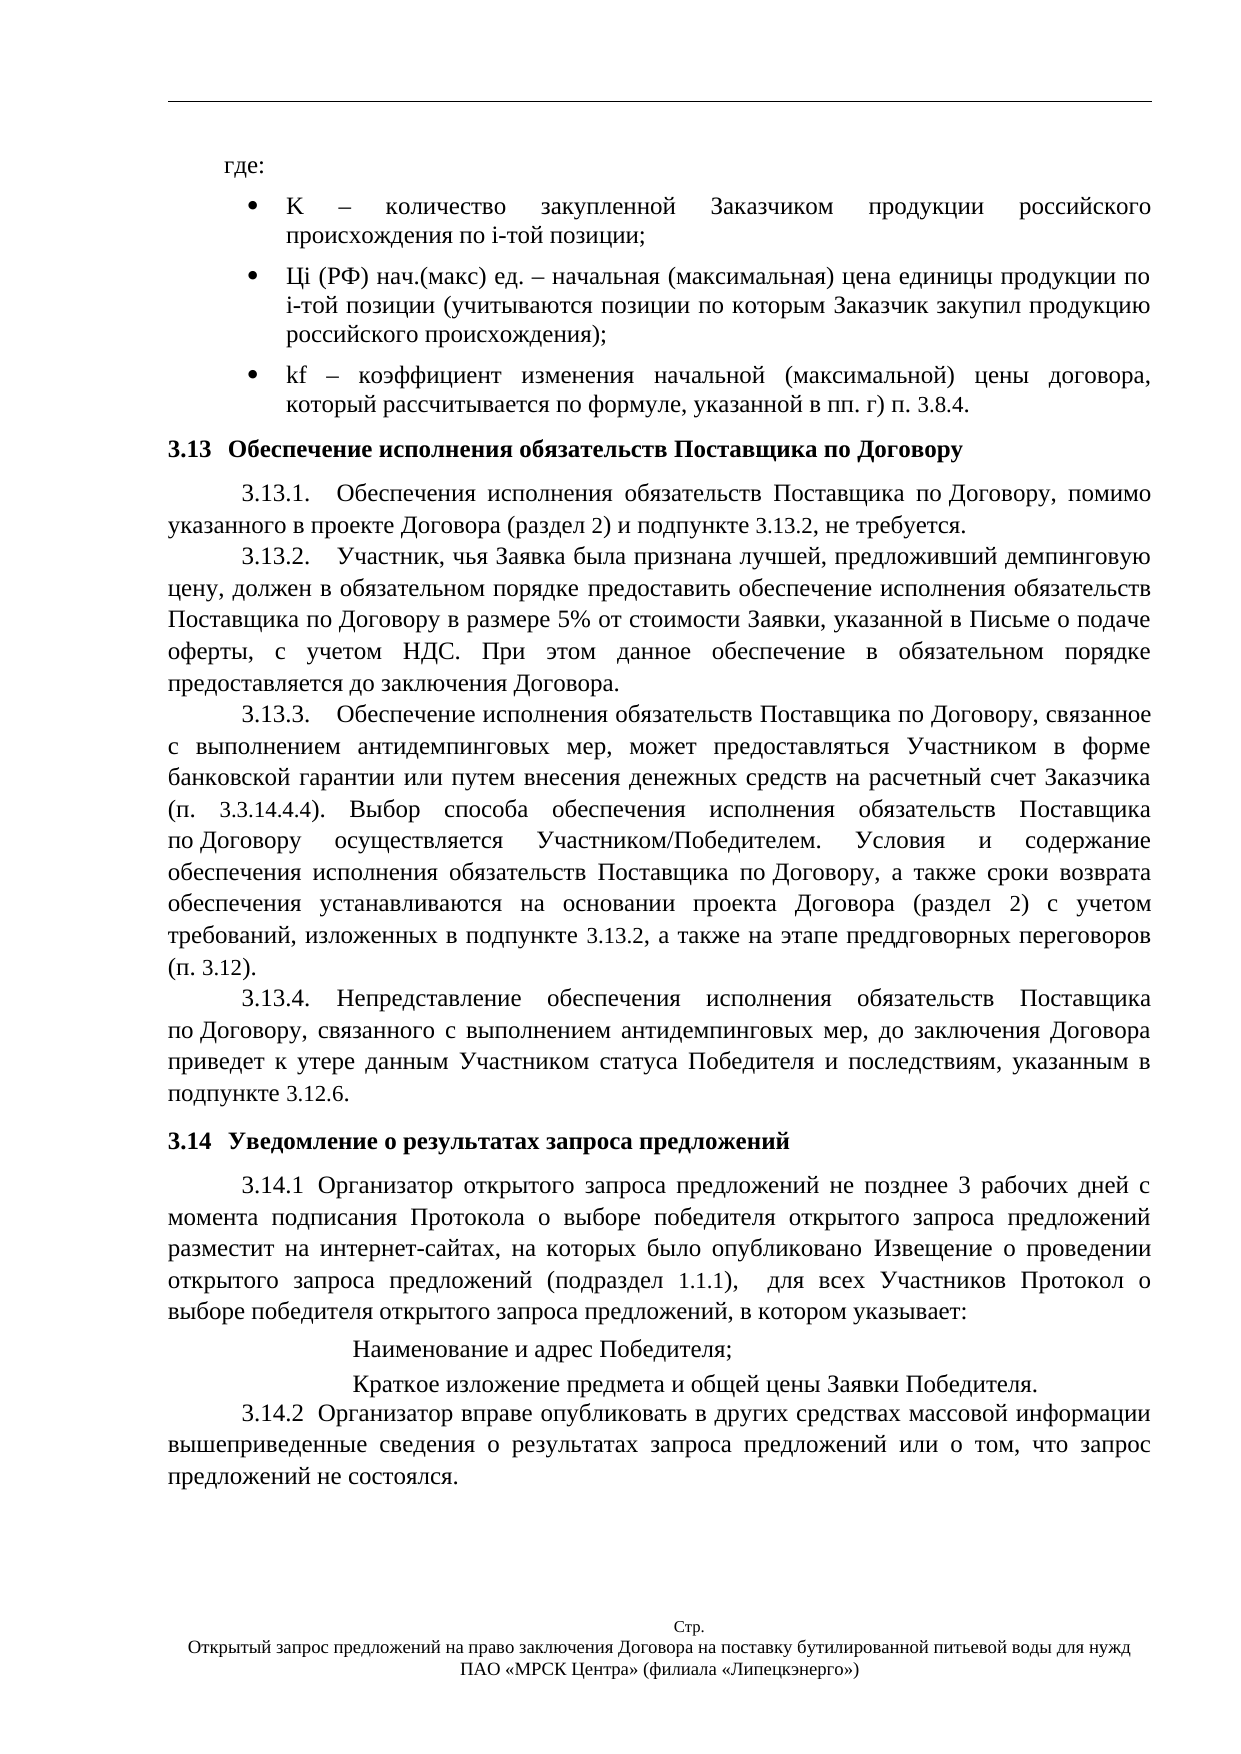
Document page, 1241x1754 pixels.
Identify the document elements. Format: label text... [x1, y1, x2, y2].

list Наименование и адрес Победителя; [352, 1334, 1166, 1363]
list Обеспечение исполнения обязательств Поставщика по Договору, связанное с выполнением антидемпинговых мер, может предоставляться Участником в форме банковской гарантии или путем внесения денежных средств на расчетный счет Заказчика (п. 3.3.14.4.4). Выбор способа обеспечения исполнения обязательств Поставщика по Договору осуществляется Участником/Победителем. Условия и содержание обеспечения исполнения обязательств Поставщика по Договору, а также сроки возврата обеспечения устанавливаются на основании проекта Договора (раздел 2) с учетом требований, изложенных в подпункте 3.13.2, а также на этапе преддговорных переговоров (п. 3.12). [168, 699, 1152, 980]
list kf – коэффициент изменения начальной (максимальной) цены договора, который рассчитывается по формуле, указанной в пп. г) п. 3.8.4. [248, 360, 1152, 417]
list Обеспечения исполнения обязательств Поставщика по Договору, помимо указанного в проекте Договора (раздел 2) и подпункте 3.13.2, не требуется. [168, 478, 1152, 538]
list где: [224, 150, 1152, 179]
text 3.14.1 Организатор открытого запроса предложений не позднее 3 рабочих дней с момента подписания Протокола о выборе победителя открытого запроса предложений разместит на интернет-сайтах, на которых было опубликовано Извещение о проведении открытого запроса предложений (подраздел 1.1.1), для всех Участников Протокол о выборе победителя открытого запроса предложений, в котором указывает: [168, 1170, 1152, 1325]
subtitle Уведомление о результатах запроса предложений [168, 1126, 1152, 1155]
list Непредставление обеспечения исполнения обязательств Поставщика по Договору, связанного с выполнением антидемпинговых мер, до заключения Договора приведет к утере данным Участником статуса Победителя и последствиям, указанным в подпункте 3.12.6. [168, 983, 1152, 1107]
list Краткое изложение предмета и общей цены Заявки Победителя. [352, 1369, 1166, 1398]
list Участник, чья Заявка была признана лучшей, предложивший демпинговую цену, должен в обязательном порядке предоставить обеспечение исполнения обязательств Поставщика по Договору в размере 5% от стоимости Заявки, указанной в Письме о подаче оферты, с учетом НДС. При этом данное обеспечение в обязательном порядке предоставляется до заключения Договора. [168, 541, 1152, 696]
text 3.14.2 Организатор вправе опубликовать в других средствах массовой информации вышеприведенные сведения о результатах запроса предложений или о том, что запрос предложений не состоялся. [168, 1398, 1152, 1490]
list Цi (РФ) нач.(макс) ед. – начальная (максимальная) цена единицы продукции по i-той позиции (учитываются позиции по которым Заказчик закупил продукцию российского происхождения); [248, 261, 1152, 347]
subtitle Обеспечение исполнения обязательств Поставщика по Договору [168, 434, 1152, 463]
list K – количество закупленной Заказчиком продукции российского происхождения по i-той позиции; [248, 191, 1152, 249]
